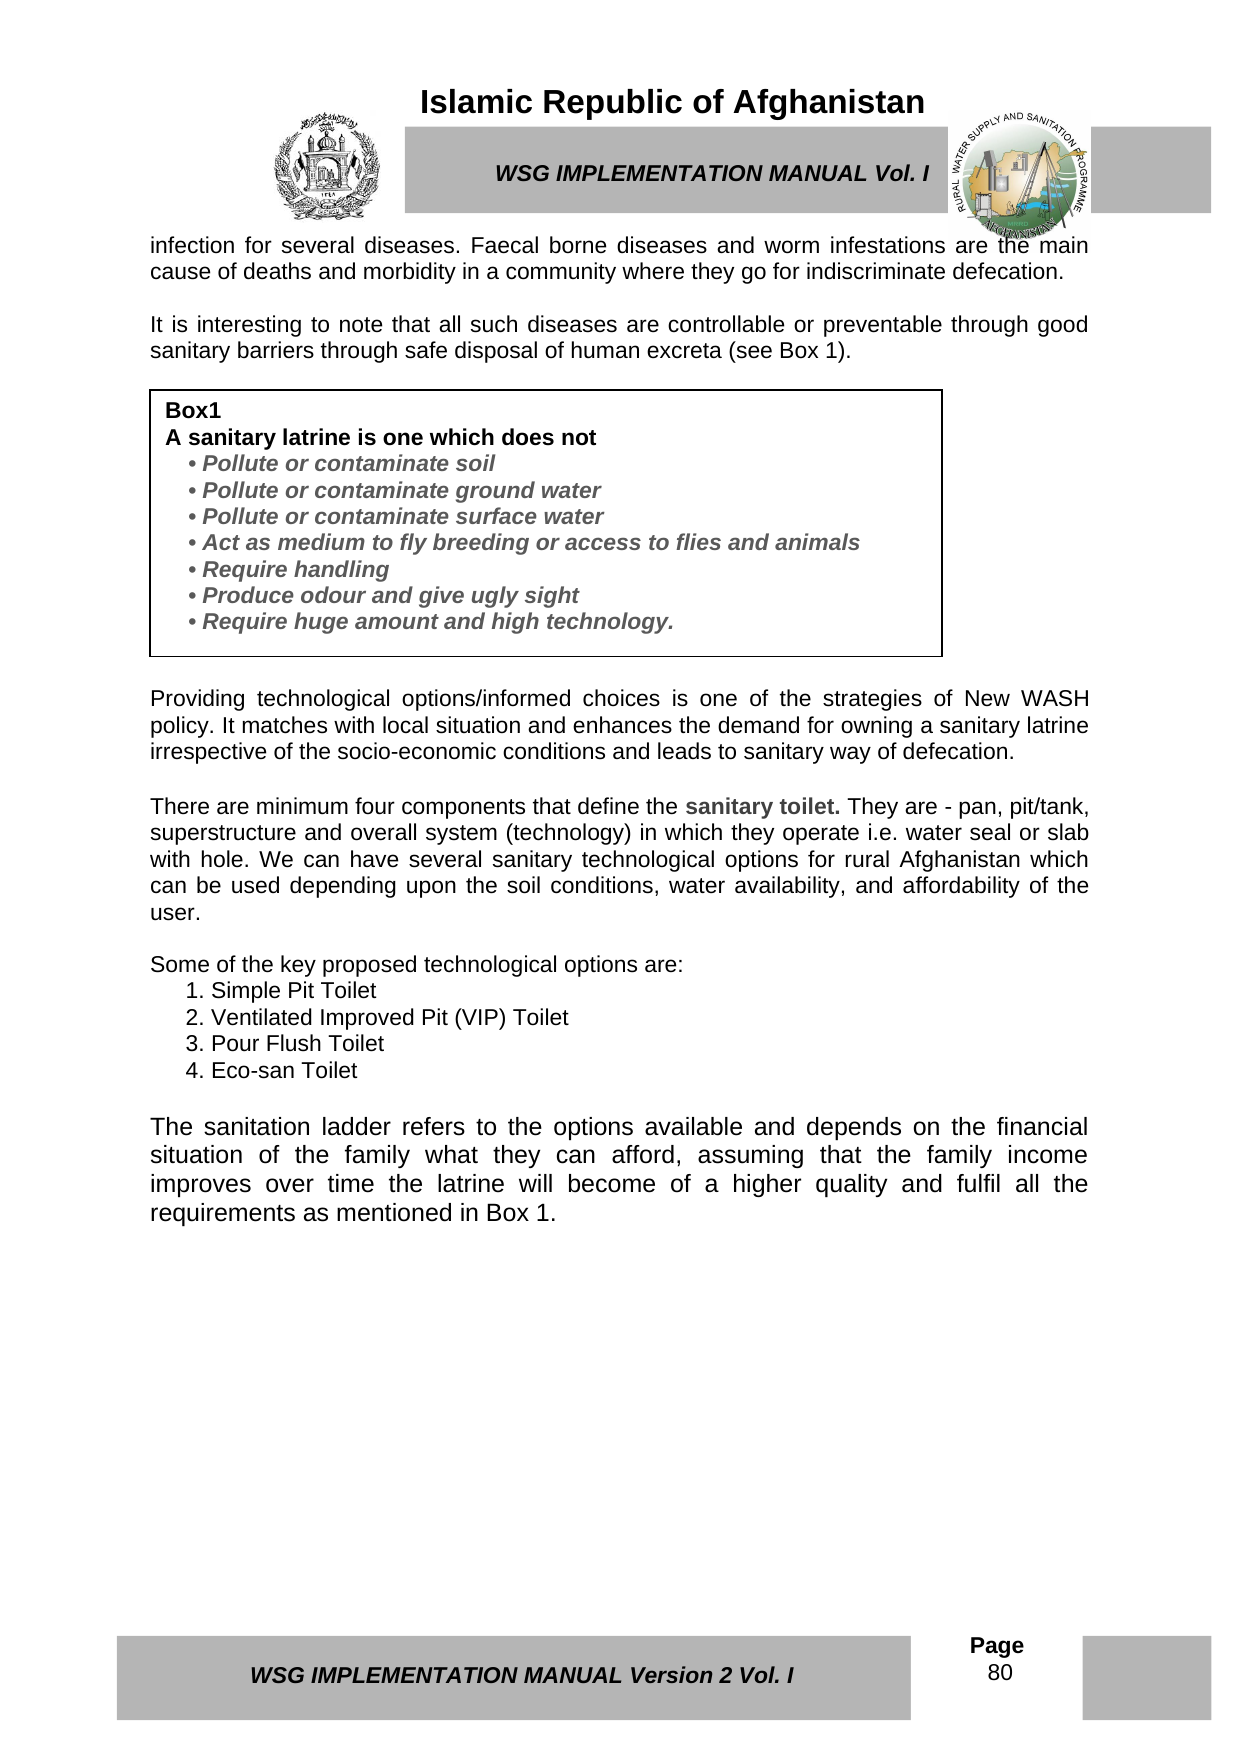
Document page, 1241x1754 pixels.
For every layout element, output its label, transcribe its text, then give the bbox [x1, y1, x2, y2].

text 3. Pour Flush Toilet [185, 1030, 1090, 1057]
text 1. Simple Pit Toilet [185, 977, 1090, 1004]
text The sanitation ladder refers to the options available and depends on the financial situation of the family what they can afford, assuming that the family income improves over time the latrine will become of a higher quality and fulfil all the requirements as mentioned in Box 1. [150, 1112, 1090, 1227]
text Some of the key proposed technological options are: [150, 951, 1090, 977]
picture [273, 110, 384, 223]
text 2. Ventilated Improved Pit (VIP) Toilet [185, 1004, 1090, 1030]
text There are minimum four components that define the sanitary toilet. They are - pan, pit/tank, superstructure and overall system (technology) in which they operate i.e. water seal or slab with hole. We can have several sanitary technological options for rural Afghanistan which can be used depending upon the soil conditions, water availability, and affordability of the user. [150, 793, 1090, 925]
text It is interesting to note that all such diseases are controllable or preventable through good sanitary barriers through safe disposal of human excreta (see Box 1). [150, 311, 1090, 364]
picture [948, 110, 1091, 253]
text Providing technological options/informed choices is one of the strategies of New WASH policy. It matches with local situation and enhances the demand for owning a sanitary latrine irrespective of the socio-economic conditions and leads to sanitary way of defecation. [150, 685, 1090, 764]
text 4. Eco-san Toilet [185, 1057, 1090, 1083]
